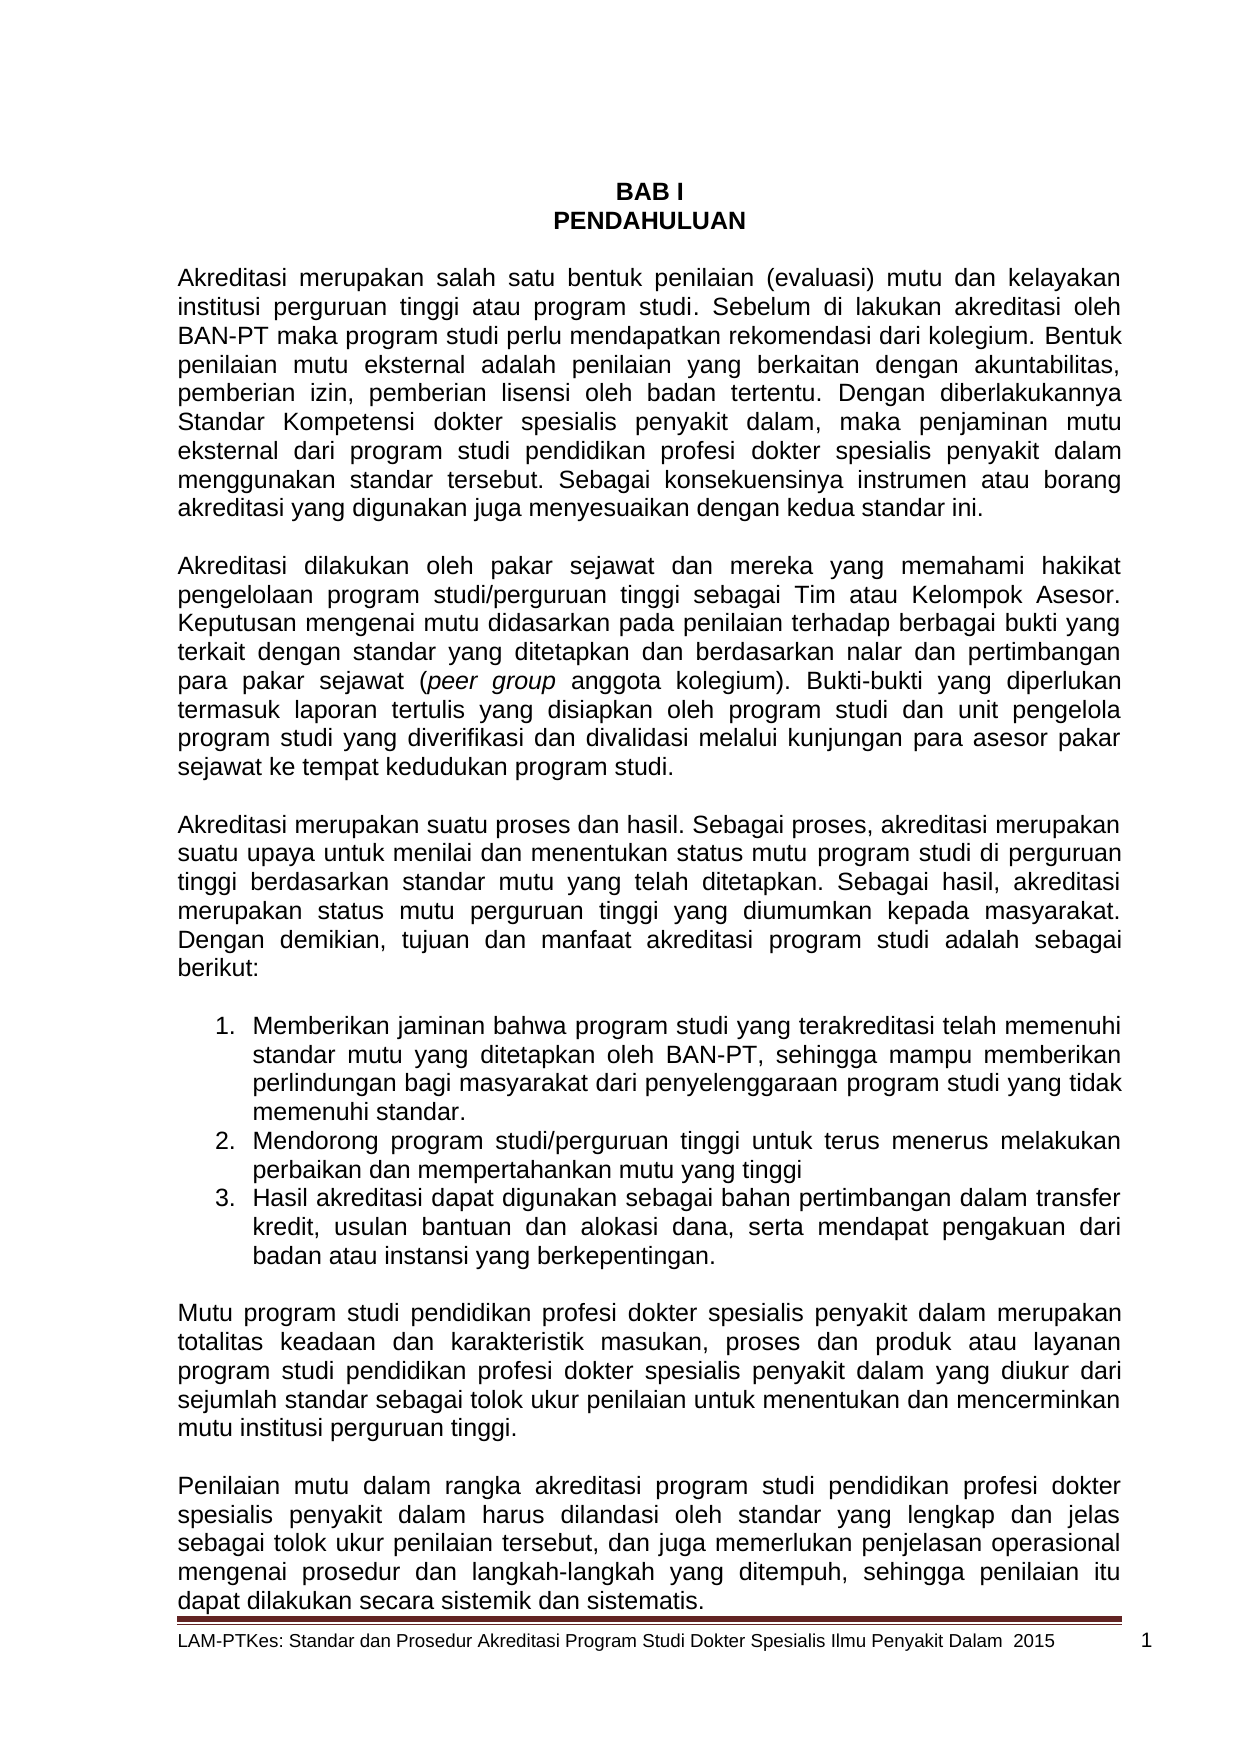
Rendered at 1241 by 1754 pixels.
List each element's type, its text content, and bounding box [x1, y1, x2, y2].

subtitle BAB I [177, 177, 1122, 206]
text Akreditasi merupakan suatu proses dan hasil. Sebagai proses, akreditasi merupakan suatu upaya untuk menilai dan menentukan status mutu program studi di perguruan tinggi berdasarkan standar mutu yang telah ditetapkan. Sebagai hasil, akreditasi merupakan status mutu perguruan tinggi yang diumumkan kepada masyarakat. Dengan demikian, tujuan dan manfaat akreditasi program studi adalah sebagai berikut: [177, 810, 1122, 982]
text Penilaian mutu dalam rangka akreditasi program studi pendidikan profesi dokter spesialis penyakit dalam harus dilandasi oleh standar yang lengkap dan jelas sebagai tolok ukur penilaian tersebut, dan juga memerlukan penjelasan operasional mengenai prosedur dan langkah-langkah yang ditempuh, sehingga penilaian itu dapat dilakukan secara sistemik dan sistematis. [177, 1471, 1122, 1615]
list Mendorong program studi/perguruan tinggi untuk terus menerus melakukan perbaikan dan mempertahankan mutu yang tinggi [215, 1126, 1122, 1183]
text Mutu program studi pendidikan profesi dokter spesialis penyakit dalam merupakan totalitas keadaan dan karakteristik masukan, proses dan produk atau layanan program studi pendidikan profesi dokter spesialis penyakit dalam yang diukur dari sejumlah standar sebagai tolok ukur penilaian untuk menentukan dan mencerminkan mutu institusi perguruan tinggi. [177, 1298, 1122, 1442]
list Hasil akreditasi dapat digunakan sebagai bahan pertimbangan dalam transfer kredit, usulan bantuan dan alokasi dana, serta mendapat pengakuan dari badan atau instansi yang berkepentingan. [215, 1183, 1122, 1270]
list Memberikan jaminan bahwa program studi yang terakreditasi telah memenuhi standar mutu yang ditetapkan oleh BAN-PT, sehingga mampu memberikan perlindungan bagi masyarakat dari penyelenggaraan program studi yang tidak memenuhi standar. [215, 1011, 1122, 1126]
subtitle PENDAHULUAN [177, 206, 1122, 235]
text Akreditasi merupakan salah satu bentuk penilaian (evaluasi) mutu dan kelayakan institusi perguruan tinggi atau program studi. Sebelum di lakukan akreditasi oleh BAN-PT maka program studi perlu mendapatkan rekomendasi dari kolegium. Bentuk penilaian mutu eksternal adalah penilaian yang berkaitan dengan akuntabilitas, pemberian izin, pemberian lisensi oleh badan tertentu. Dengan diberlakukannya Standar Kompetensi dokter spesialis penyakit dalam, maka penjaminan mutu eksternal dari program studi pendidikan profesi dokter spesialis penyakit dalam menggunakan standar tersebut. Sebagai konsekuensinya instrumen atau borang akreditasi yang digunakan juga menyesuaikan dengan kedua standar ini. [177, 263, 1122, 522]
text Akreditasi dilakukan oleh pakar sejawat dan mereka yang memahami hakikat pengelolaan program studi/perguruan tinggi sebagai Tim atau Kelompok Asesor. Keputusan mengenai mutu didasarkan pada penilaian terhadap berbagai bukti yang terkait dengan standar yang ditetapkan dan berdasarkan nalar dan pertimbangan para pakar sejawat (peer group anggota kolegium). Bukti-bukti yang diperlukan termasuk laporan tertulis yang disiapkan oleh program studi dan unit pengelola program studi yang diverifikasi dan divalidasi melalui kunjungan para asesor pakar sejawat ke tempat kedudukan program studi. [177, 551, 1122, 781]
